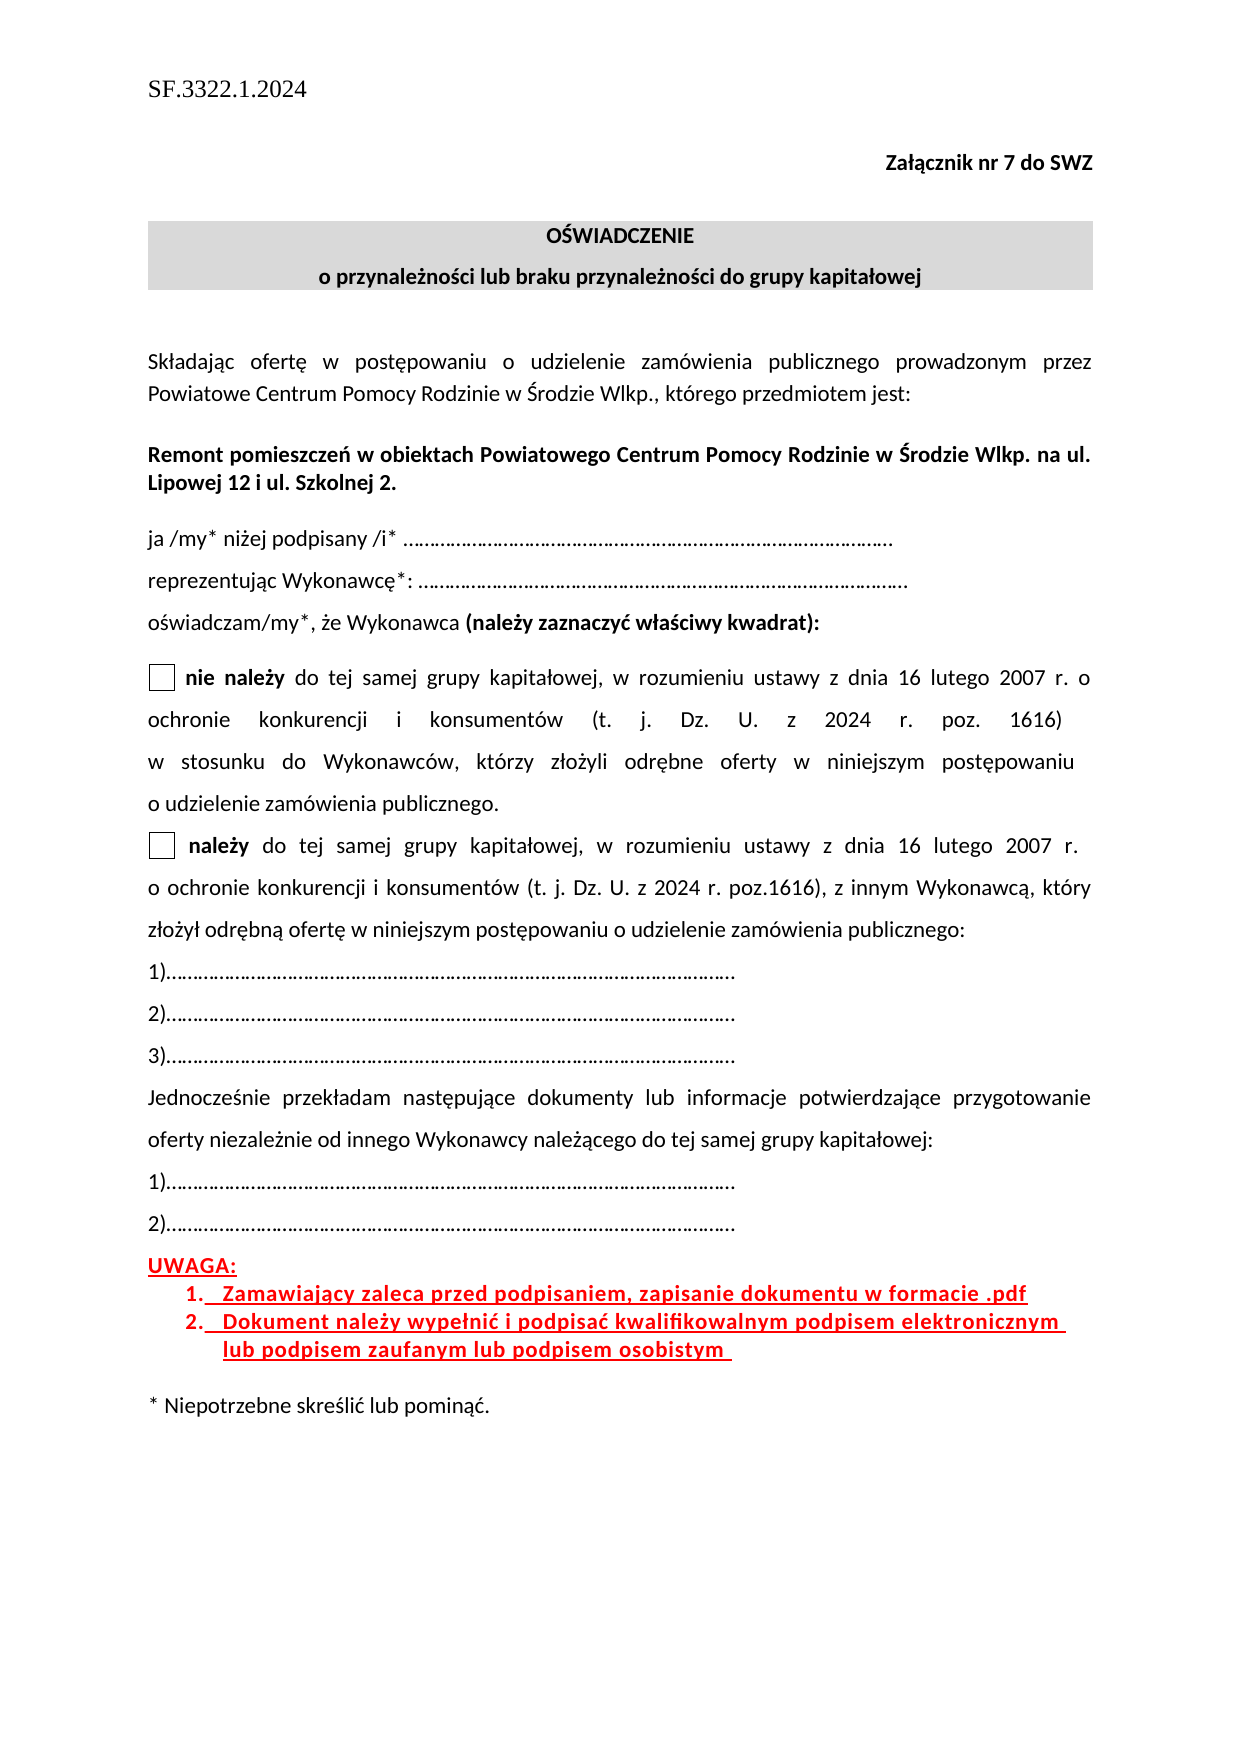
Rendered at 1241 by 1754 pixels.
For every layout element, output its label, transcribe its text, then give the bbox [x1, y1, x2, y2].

list Dokument należy wypełnić i podpisać kwalifikowalnym podpisem elektronicznym lub podpisem zaufanym lub podpisem osobistym [185, 1307, 1093, 1363]
text nie należy do tej samej grupy kapitałowej, w rozumieniu ustawy z dnia 16 lutego 2007 r. o ochronie konkurencji i konsumentów (t. j. Dz. U. z 2024 r. poz. 1616) w stosunku do Wykonawców, którzy złożyli odrębne oferty w niniejszym postępowaniu o udzielenie zamówienia publicznego. [148, 663, 1093, 817]
text reprezentując Wykonawcę*: ………………………………………………………………………………… [148, 566, 1093, 594]
text o przynależności lub braku przynależności do grupy kapitałowej [148, 262, 1093, 290]
text Załącznik nr 7 do SWZ [148, 148, 1093, 176]
text należy do tej samej grupy kapitałowej, w rozumieniu ustawy z dnia 16 lutego 2007 r. o ochronie konkurencji i konsumentów (t. j. Dz. U. z 2024 r. poz.1616), z innym Wykonawcą, który złożył odrębną ofertę w niniejszym postępowaniu o udzielenie zamówienia publicznego: [148, 831, 1093, 943]
text 2)……………………………………………………………………………………………… [148, 999, 1093, 1027]
text Remont pomieszczeń w obiektach Powiatowego Centrum Pomocy Rodzinie w Środzie Wlkp. na ul. Lipowej 12 i ul. Szkolnej 2. [148, 441, 1093, 497]
text 3)……………………………………………………………………………………………… [148, 1041, 1093, 1069]
text 1)……………………………………………………………………………………………… [148, 1167, 1093, 1195]
text Jednocześnie przekładam następujące dokumenty lub informacje potwierdzające przygotowanie oferty niezależnie od innego Wykonawcy należącego do tej samej grupy kapitałowej: [148, 1083, 1093, 1153]
text 2)……………………………………………………………………………………………… [148, 1209, 1093, 1237]
text oświadczam/my*, że Wykonawca (należy zaznaczyć właściwy kwadrat): [148, 608, 1093, 636]
text OŚWIADCZENIE [148, 221, 1093, 249]
text ja /my* niżej podpisany /i* ………………………………………………………………………………… [148, 524, 1093, 552]
text 1)……………………………………………………………………………………………… [148, 957, 1093, 985]
text Składając ofertę w postępowaniu o udzielenie zamówienia publicznego prowadzonym przez Powiatowe Centrum Pomocy Rodzinie w Środzie Wlkp., którego przedmiotem jest: [148, 347, 1093, 407]
text * Niepotrzebne skreślić lub pominąć. [148, 1391, 1093, 1419]
text UWAGA: [148, 1251, 1093, 1279]
list Zamawiający zaleca przed podpisaniem, zapisanie dokumentu w formacie .pdf [185, 1279, 1093, 1307]
